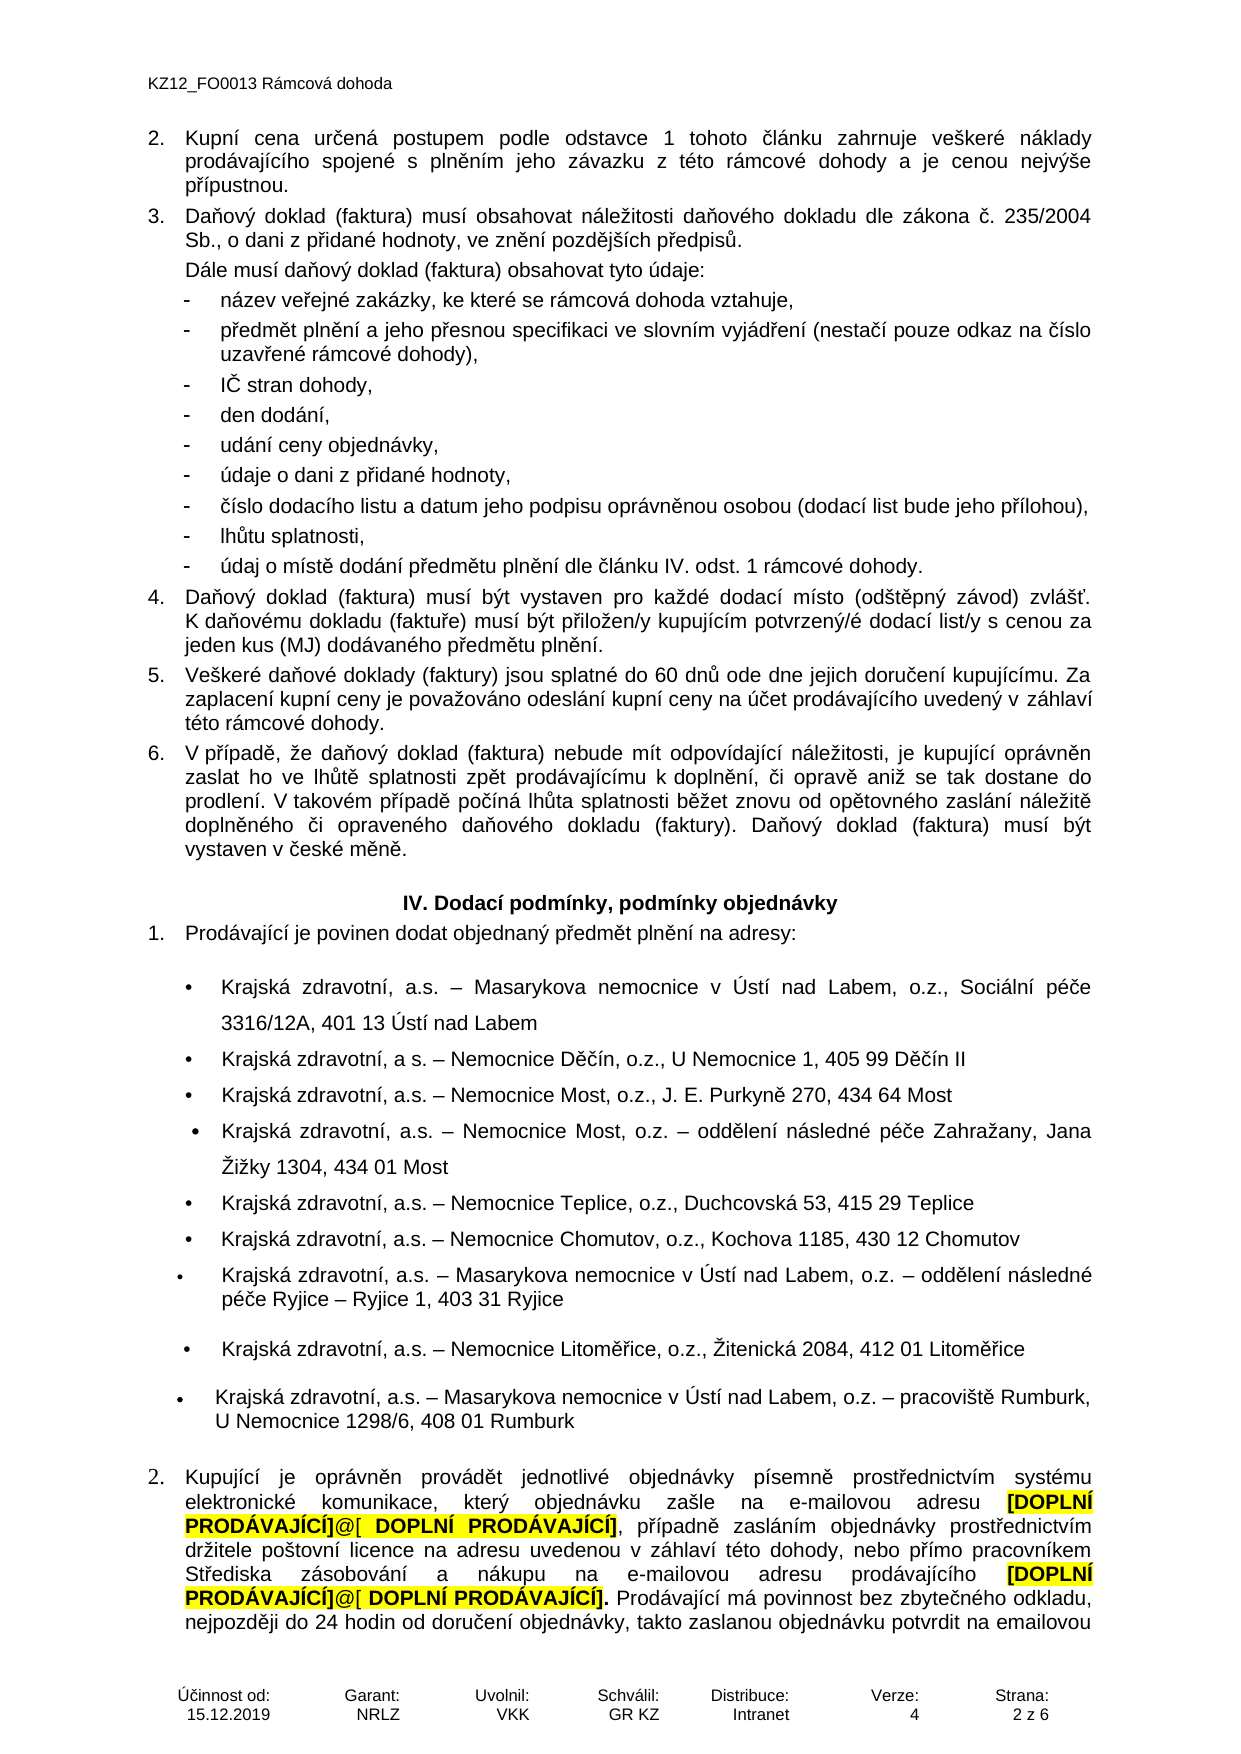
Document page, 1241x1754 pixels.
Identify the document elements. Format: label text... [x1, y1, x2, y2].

list předmět plnění a jeho přesnou specifikaci ve slovním vyjádření (nestačí pouze odkaz na číslo uzavřené rámcové dohody), [183, 318, 1093, 366]
list den dodání, [183, 403, 1093, 427]
list lhůtu splatnosti, [183, 524, 1093, 548]
list IČ stran dohody, [183, 372, 1093, 396]
list údaj o místě dodání předmětu plnění dle článku IV. odst. 1 rámcové dohody. [183, 554, 1093, 578]
list Prodávající je povinen dodat objednaný předmět plnění na adresy: [148, 921, 1093, 945]
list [148, 1463, 1093, 1633]
list údaje o dani z přidané hodnoty, [183, 463, 1093, 487]
text • Krajská zdravotní, a.s. – Nemocnice Most, o.z., J. E. Purkyně 270, 434 64 Most [185, 1083, 1093, 1107]
list Daňový doklad (faktura) musí obsahovat náležitosti daňového dokladu dle zákona č. 235/2004 Sb., o dani z přidané hodnoty, ve znění pozdějších předpisů. [148, 203, 1093, 251]
text • Krajská zdravotní, a s. – Nemocnice Děčín, o.z., U Nemocnice 1, 405 99 Děčín II [185, 1047, 1093, 1071]
list název veřejné zakázky, ke které se rámcová dohoda vztahuje, [183, 288, 1093, 312]
subtitle IV. Dodací podmínky, podmínky objednávky [148, 891, 1093, 915]
list číslo dodacího listu a datum jeho podpisu oprávněnou osobou (dodací list bude jeho přílohou), [183, 494, 1093, 518]
list V případě, že daňový doklad (faktura) nebude mít odpovídající náležitosti, je kupující oprávněn zaslat ho ve lhůtě splatnosti zpět prodávajícímu k doplnění, či opravě aniž se tak dostane do prodlení. V takovém případě počíná lhůta splatnosti běžet znovu od opětovného zaslání náležitě doplněného či opraveného daňového dokladu (faktury). Daňový doklad (faktura) musí být vystaven v české měně. [148, 741, 1093, 861]
list Veškeré daňové doklady (faktury) jsou splatné do 60 dnů ode dne jejich doručení kupujícímu. Za zaplacení kupní ceny je považováno odeslání kupní ceny na účet prodávajícího uvedený v záhlaví této rámcové dohody. [148, 663, 1093, 734]
list Krajská zdravotní, a.s. – Masarykova nemocnice v Ústí nad Labem, o.z. – oddělení následné péče Ryjice – Ryjice 1, 403 31 Ryjice [177, 1263, 1093, 1311]
list Daňový doklad (faktura) musí být vystaven pro každé dodací místo (odštěpný závod) zvlášť. K daňovému dokladu (faktuře) musí být přiložen/y kupujícím potvrzený/é dodací list/y s cenou za jeden kus (MJ) dodávaného předmětu plnění. [148, 584, 1093, 656]
list Krajská zdravotní, a.s. – Nemocnice Most, o.z. – oddělení následné péče Zahražany, Jana Žižky 1304, 434 01 Most [192, 1119, 1093, 1179]
list udání ceny objednávky, [183, 433, 1093, 457]
text • Krajská zdravotní, a.s. – Nemocnice Teplice, o.z., Duchcovská 53, 415 29 Teplice [185, 1191, 1093, 1215]
text • Krajská zdravotní, a.s. – Masarykova nemocnice v Ústí nad Labem, o.z., Sociální péče 3316/12A, 401 13 Ústí nad Labem [185, 975, 1093, 1035]
text Dále musí daňový doklad (faktura) obsahovat tyto údaje: [185, 258, 1093, 282]
text • Krajská zdravotní, a.s. – Nemocnice Litoměřice, o.z., Žitenická 2084, 412 01 Litoměřice [177, 1337, 1093, 1361]
text • Krajská zdravotní, a.s. – Nemocnice Chomutov, o.z., Kochova 1185, 430 12 Chomutov [185, 1227, 1093, 1251]
list Krajská zdravotní, a.s. – Masarykova nemocnice v Ústí nad Labem, o.z. – pracoviště Rumburk, U Nemocnice 1298/6, 408 01 Rumburk [177, 1385, 1093, 1433]
list Kupní cena určená postupem podle odstavce 1 tohoto článku zahrnuje veškeré náklady prodávajícího spojené s plněním jeho závazku z této rámcové dohody a je cenou nejvýše přípustnou. [148, 125, 1093, 197]
